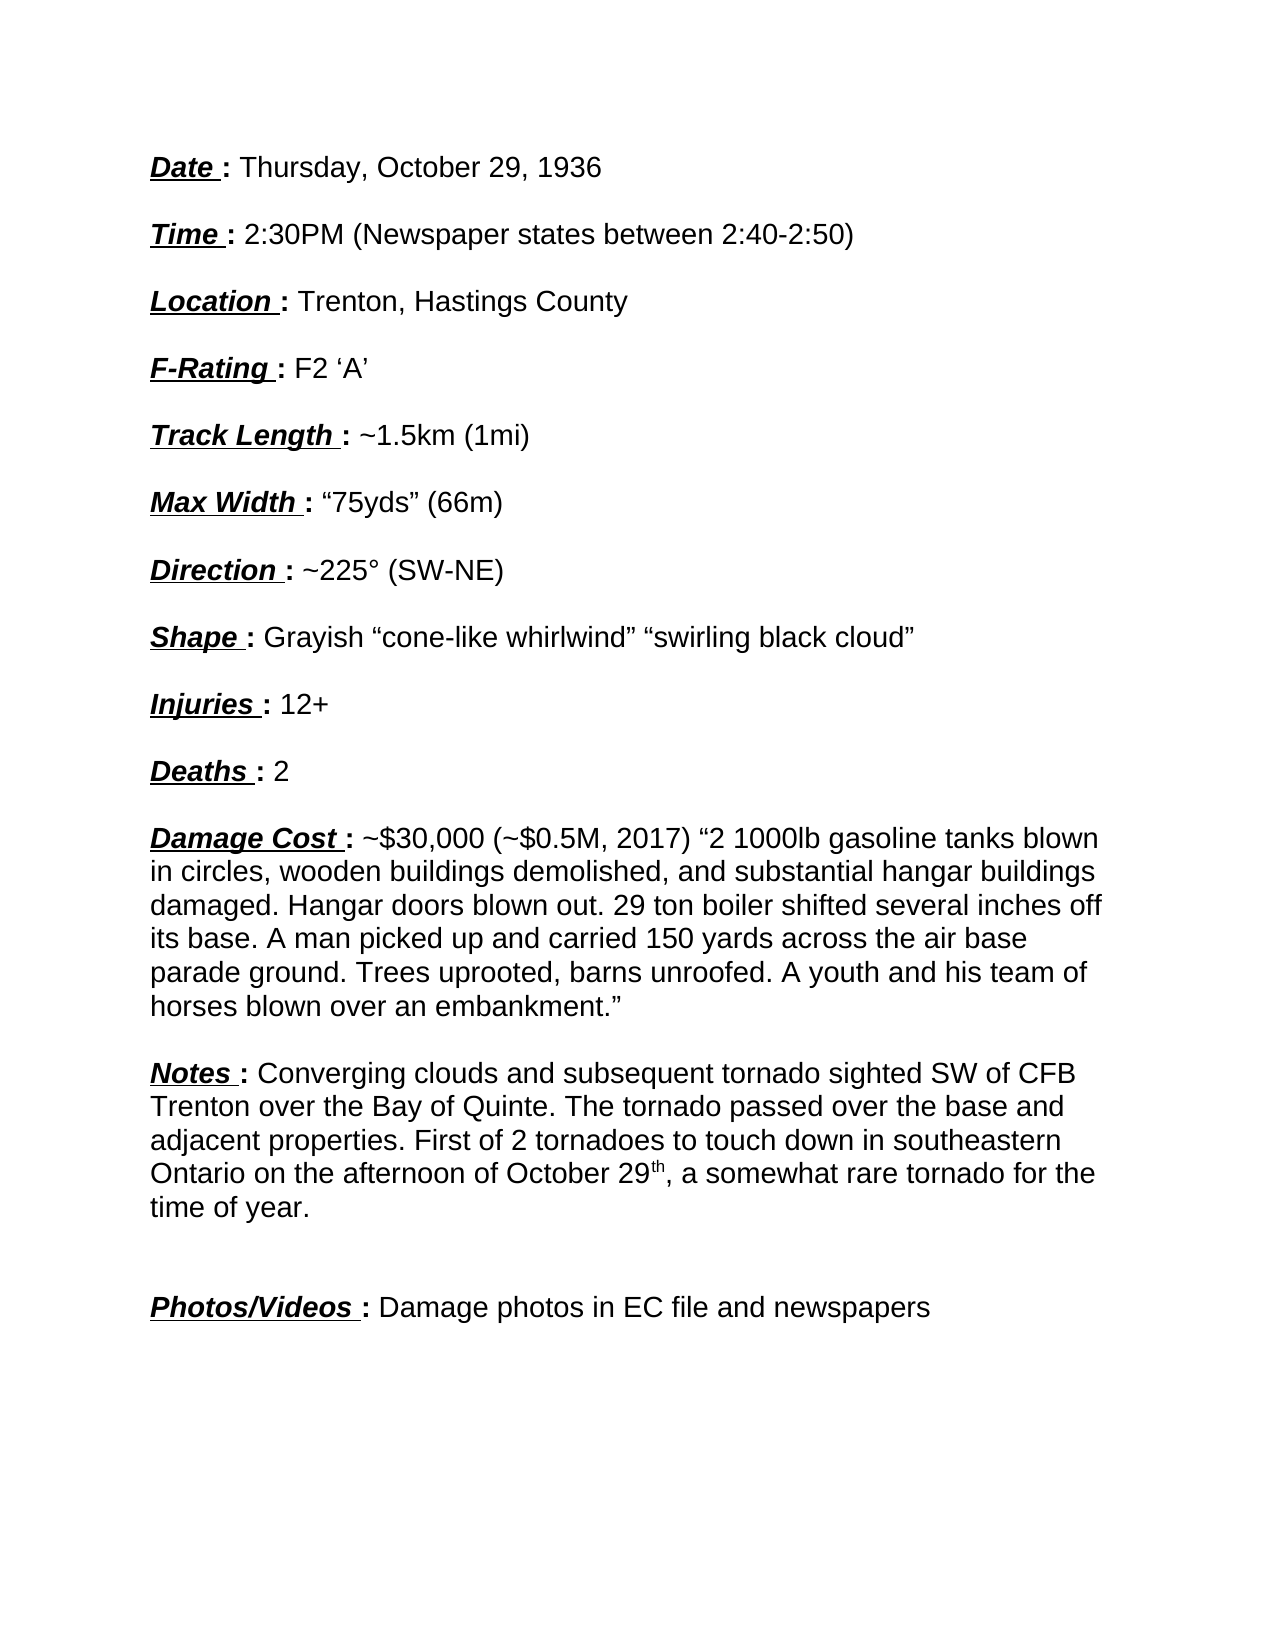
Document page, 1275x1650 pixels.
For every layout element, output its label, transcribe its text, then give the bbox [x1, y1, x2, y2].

text Time : 2:30PM (Newspaper states between 2:40-2:50) [150, 217, 1125, 251]
text Notes : Converging clouds and subsequent tornado sighted SW of CFB Trenton over the Bay of Quinte. The tornado passed over the base and adjacent properties. First of 2 tornadoes to touch down in southeastern Ontario on the afternoon of October 29th, a somewhat rare tornado for the time of year. [150, 1056, 1125, 1223]
text Injuries : 12+ [150, 687, 1125, 720]
text Date : Thursday, October 29, 1936 [150, 150, 1125, 183]
text Damage Cost : ~$30,000 (~$0.5M, 2017) “2 1000lb gasoline tanks blown in circles, wooden buildings demolished, and substantial hangar buildings damaged. Hangar doors blown out. 29 ton boiler shifted several inches off its base. A man picked up and carried 150 yards across the air base parade ground. Trees uprooted, barns unroofed. A youth and his team of horses blown over an embankment.” [150, 821, 1125, 1022]
text Shape : Grayish “cone-like whirlwind” “swirling black cloud” [150, 619, 1125, 653]
text Direction : ~225° (SW-NE) [150, 552, 1125, 586]
text Max Width : “75yds” (66m) [150, 485, 1125, 519]
text Location : Trenton, Hastings County [150, 284, 1125, 318]
text Deaths : 2 [150, 754, 1125, 787]
text Track Length : ~1.5km (1mi) [150, 418, 1125, 452]
text Photos/Videos : Damage photos in EC file and newspapers [150, 1290, 1125, 1324]
text F-Rating : F2 ‘A’ [150, 351, 1125, 385]
